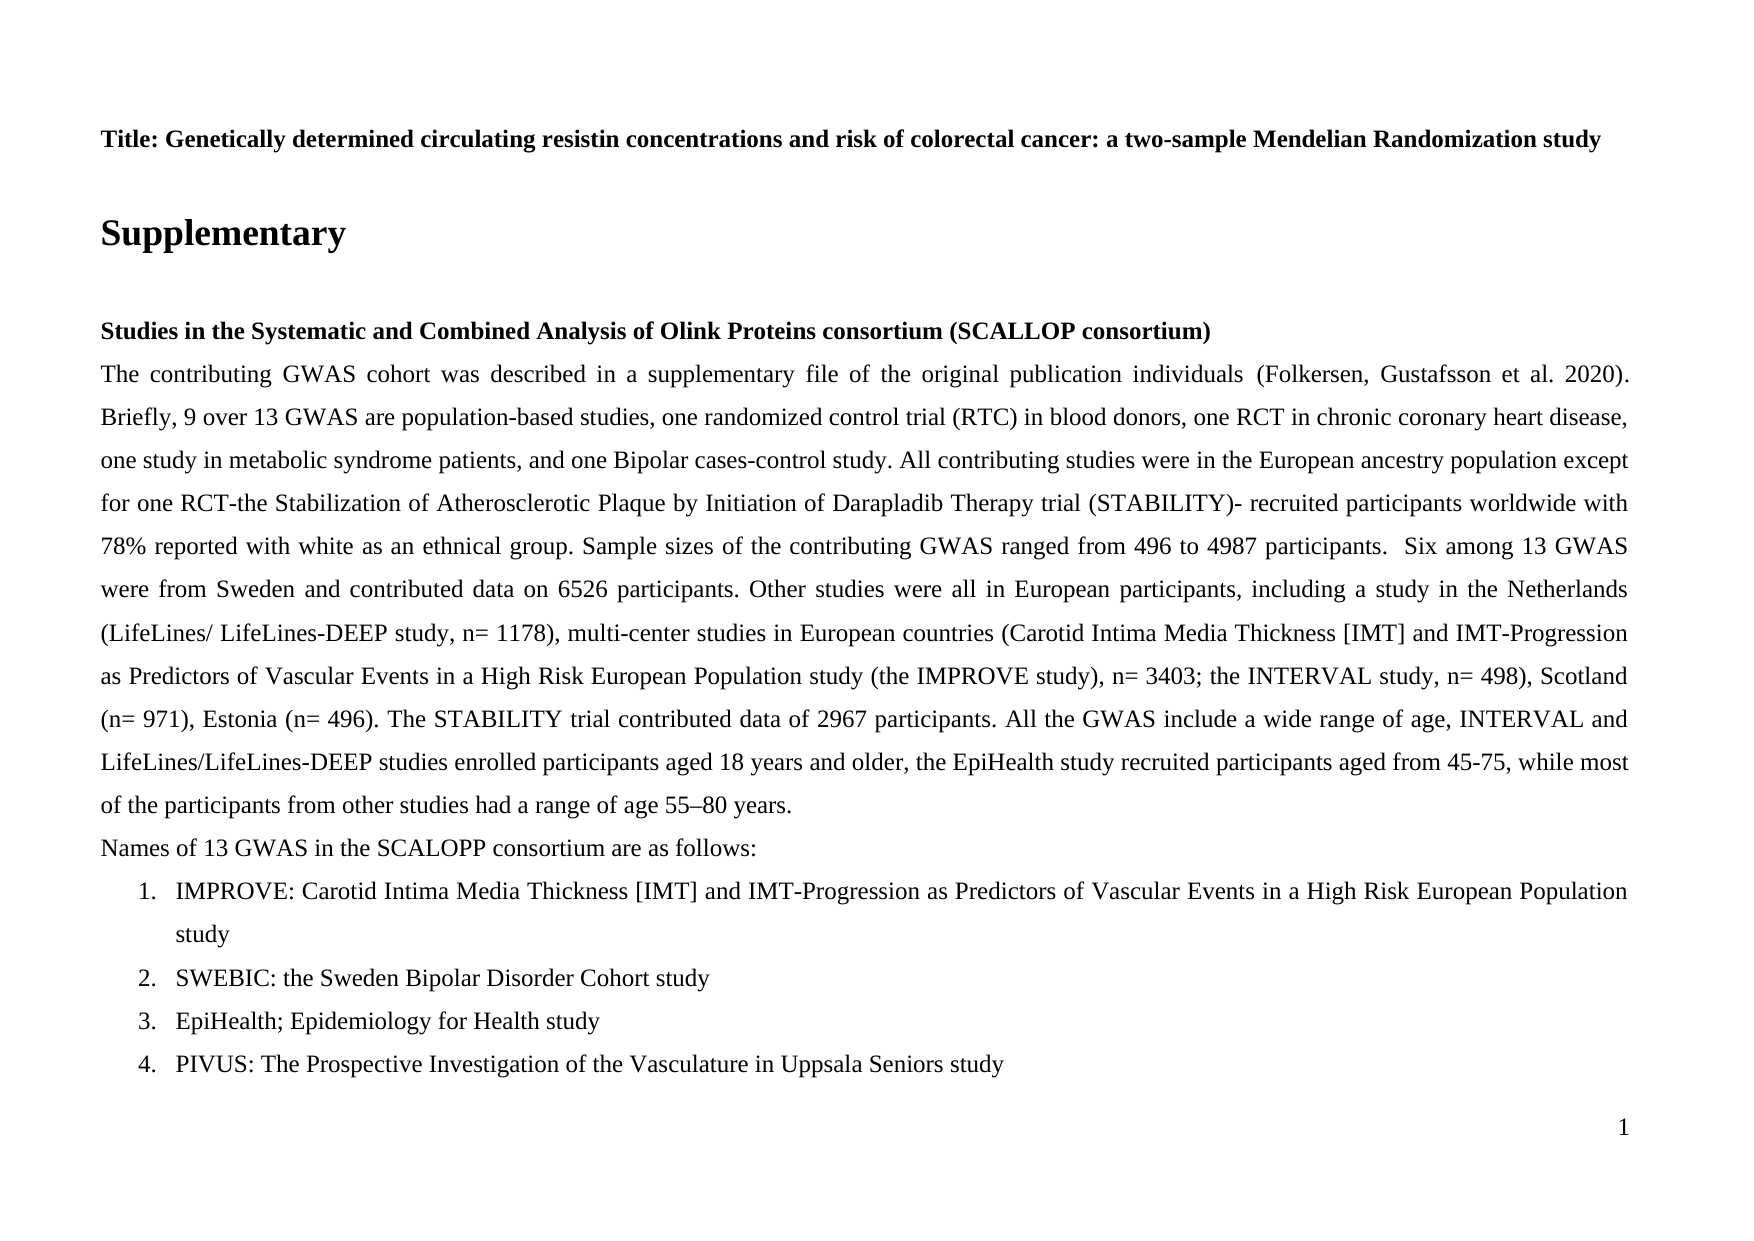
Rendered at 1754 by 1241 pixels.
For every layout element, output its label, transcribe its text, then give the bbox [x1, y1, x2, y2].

text The contributing GWAS cohort was described in a supplementary file of the original publication individuals (Folkersen, Gustafsson et al. 2020). Briefly, 9 over 13 GWAS are population-based studies, one randomized control trial (RTC) in blood donors, one RCT in chronic coronary heart disease, one study in metabolic syndrome patients, and one Bipolar cases-control study. All contributing studies were in the European ancestry population except for one RCT-the Stabilization of Atherosclerotic Plaque by Initiation of Darapladib Therapy trial (STABILITY)- recruited participants worldwide with 78% reported with white as an ethnical group. Sample sizes of the contributing GWAS ranged from 496 to 4987 participants. Six among 13 GWAS were from Sweden and contributed data on 6526 participants. Other studies were all in European participants, including a study in the Netherlands (LifeLines/ LifeLines-DEEP study, n= 1178), multi-center studies in European countries (Carotid Intima Media Thickness [IMT] and IMT-Progression as Predictors of Vascular Events in a High Risk European Population study (the IMPROVE study), n= 3403; the INTERVAL study, n= 498), Scotland (n= 971), Estonia (n= 496). The STABILITY trial contributed data of 2967 participants. All the GWAS include a wide range of age, INTERVAL and LifeLines/LifeLines-DEEP studies enrolled participants aged 18 years and older, the EpiHealth study recruited participants aged from 45-75, while most of the participants from other studies had a range of age 55–80 years. [100, 359, 1630, 819]
list EpiHealth; Epidemiology for Health study [138, 1006, 1630, 1034]
text Title: Genetically determined circulating resistin concentrations and risk of colorectal cancer: a two-sample Mendelian Randomization study [100, 124, 1630, 153]
text Studies in the Systematic and Combined Analysis of Olink Proteins consortium (SCALLOP consortium) [100, 316, 1630, 344]
list IMPROVE: Carotid Intima Media Thickness [IMT] and IMT-Progression as Predictors of Vascular Events in a High Risk European Population study [138, 876, 1630, 948]
list SWEBIC: the Sweden Bipolar Disorder Cohort study [138, 963, 1630, 991]
text Names of 13 GWAS in the SCALOPP consortium are as follows: [100, 833, 1630, 862]
text Supplementary [100, 210, 1630, 253]
list PIVUS: The Prospective Investigation of the Vasculature in Uppsala Seniors study [138, 1049, 1630, 1078]
